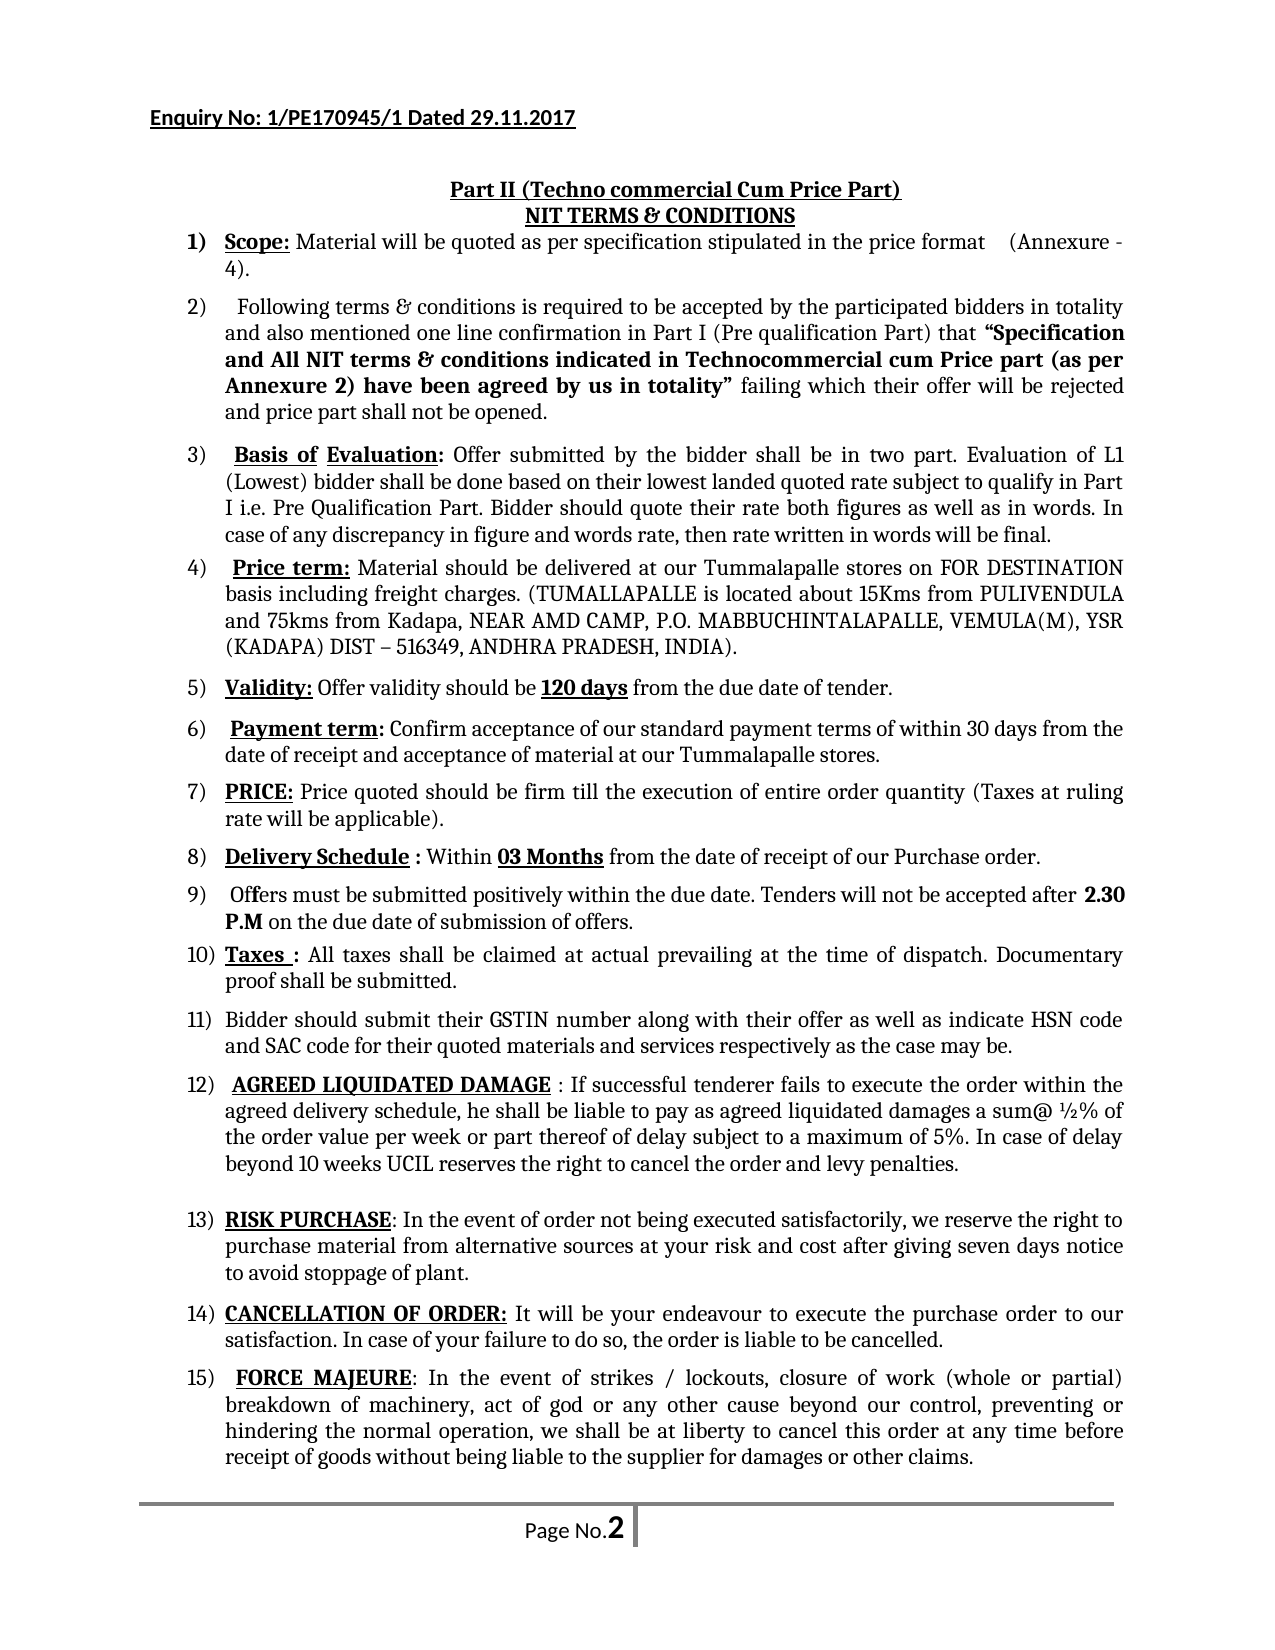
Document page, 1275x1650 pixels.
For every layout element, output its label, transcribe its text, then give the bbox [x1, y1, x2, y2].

list Basis of Evaluation: Offer submitted by the bidder shall be in two part. Evaluation of L1 (Lowest) bidder shall be done based on their lowest landed quoted rate subject to qualify in Part I i.e. Pre Qualification Part. Bidder should quote their rate both figures as well as in words. In case of any discrepancy in figure and words rate, then rate written in words will be final. [187, 442, 1125, 548]
text NIT TERMS & CONDITIONS [450, 203, 1125, 229]
text Part II (Techno commercial Cum Price Part) [375, 176, 1125, 203]
list Validity: Offer validity should be 120 days from the due date of tender. [187, 675, 1125, 701]
list Delivery Schedule : Within 03 Months from the date of receipt of our Purchase order. [187, 844, 1125, 870]
list Taxes : All taxes shall be claimed at actual prevailing at the time of dispatch. Documentary proof shall be submitted. [187, 942, 1125, 995]
list Bidder should submit their GSTIN number along with their offer as well as indicate HSN code and SAC code for their quoted materials and services respectively as the case may be. [187, 1007, 1125, 1059]
list FORCE MAJEURE: In the event of strikes / lockouts, closure of work (whole or partial) breakdown of machinery, act of god or any other cause beyond our control, preventing or hindering the normal operation, we shall be at liberty to cancel this order at any time before receipt of goods without being liable to the supplier for damages or other claims. [187, 1365, 1125, 1471]
list PRICE: Price quoted should be firm till the execution of entire order quantity (Taxes at ruling rate will be applicable). [187, 779, 1125, 832]
list RISK PURCHASE: In the event of order not being executed satisfactorily, we reserve the right to purchase material from alternative sources at your risk and cost after giving seven days notice to avoid stoppage of plant. [187, 1207, 1125, 1286]
list Scope: Material will be quoted as per specification stipulated in the price format (Annexure -4). [187, 229, 1125, 282]
list CANCELLATION OF ORDER: It will be your endeavour to execute the purchase order to our satisfaction. In case of your failure to do so, the order is liable to be cancelled. [187, 1300, 1125, 1353]
list Price term: Material should be delivered at our Tummalapalle stores on FOR DESTINATION basis including freight charges. (TUMALLAPALLE is located about 15Kms from PULIVENDULA and 75kms from Kadapa, NEAR AMD CAMP, P.O. MABBUCHINTALAPALLE, VEMULA(M), YSR (KADAPA) DIST – 516349, ANDHRA PRADESH, INDIA). [187, 555, 1125, 660]
list Offers must be submitted positively within the due date. Tenders will not be accepted after 2.30 P.M on the due date of submission of offers. [187, 882, 1125, 935]
list Following terms & conditions is required to be accepted by the participated bidders in totality and also mentioned one line confirmation in Part I (Pre qualification Part) that “Specification and All NIT terms & conditions indicated in Technocommercial cum Price part (as per Annexure 2) have been agreed by us in totality” failing which their offer will be rejected and price part shall not be opened. [187, 294, 1125, 426]
list AGREED LIQUIDATED DAMAGE : If successful tenderer fails to execute the order within the agreed delivery schedule, he shall be liable to pay as agreed liquidated damages a sum@ ½% of the order value per week or part thereof of delay subject to a maximum of 5%. In case of delay beyond 10 weeks UCIL reserves the right to cancel the order and levy penalties. [187, 1071, 1125, 1177]
list Payment term: Confirm acceptance of our standard payment terms of within 30 days from the date of receipt and acceptance of material at our Tummalapalle stores. [187, 715, 1125, 768]
